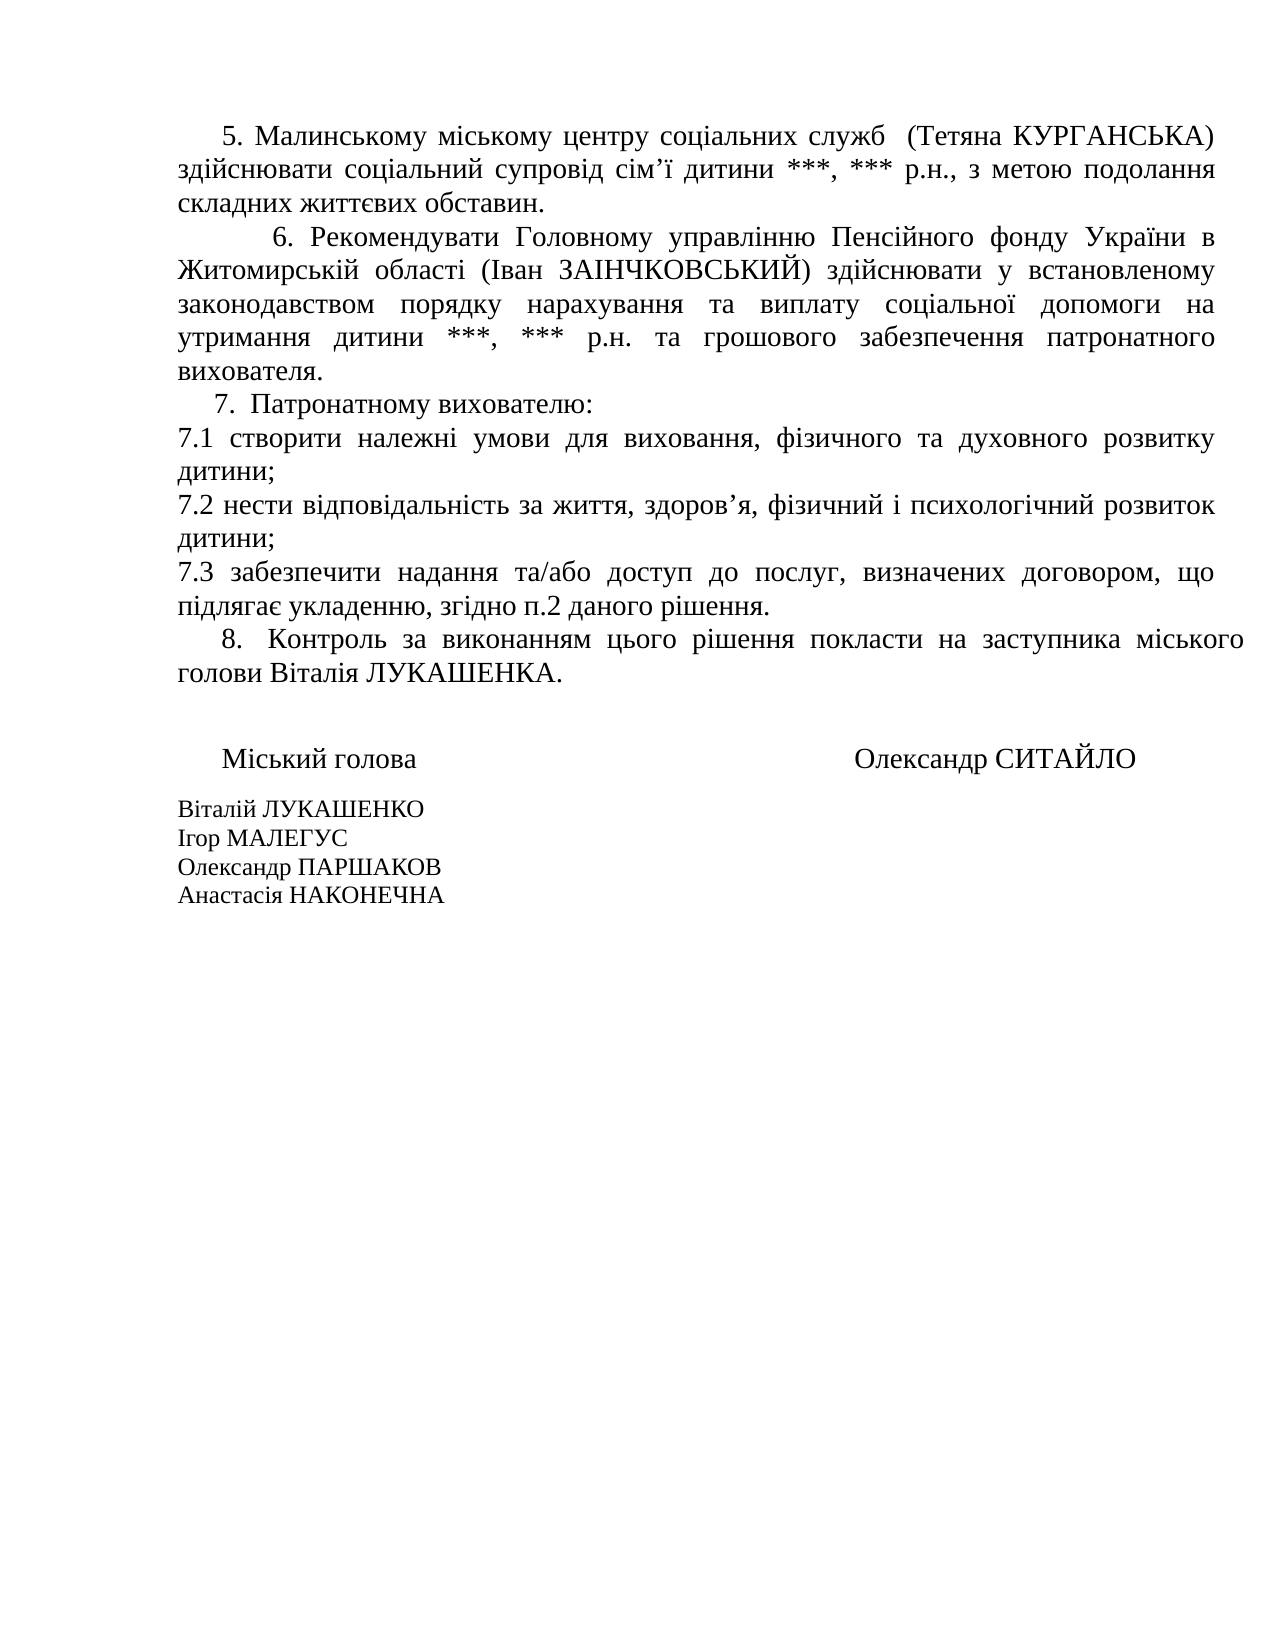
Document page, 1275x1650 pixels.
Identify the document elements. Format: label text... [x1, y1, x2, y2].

text 6. Рекомендувати Головному управлінню Пенсійного фонду України в Житомирській області (Іван ЗАІНЧКОВСЬКИЙ) здійснювати у встановленому законодавством порядку нарахування та виплату соціальної допомоги на утримання дитини ***, *** р.н. та грошового забезпечення патронатного вихователя. [177, 219, 1216, 386]
text 7. Патронатному вихователю: [177, 386, 1216, 420]
text Міський голова Олександр СИТАЙЛО [177, 742, 1216, 775]
text Ігор МАЛЕГУС [177, 823, 1216, 852]
text Олександр ПАРШАКОВ [177, 852, 1216, 881]
text 7.2 нести відповідальність за життя, здоров’я, фізичний і психологічний розвиток дитини; [177, 487, 1216, 554]
text 7.3 забезпечити надання та/або доступ до послуг, визначених договором, що підлягає укладенню, згідно п.2 даного рішення. [177, 554, 1216, 621]
list Контроль за виконанням цього рішення покласти на заступника міського голови Віталія ЛУКАШЕНКА. [177, 621, 1246, 688]
text 5. Малинському міському центру соціальних служб (Тетяна КУРГАНСЬКА) здійснювати соціальний супровід сім’ї дитини ***, *** р.н., з метою подолання складних життєвих обставин. [177, 118, 1216, 219]
text Анастасія НАКОНЕЧНА [177, 881, 1216, 909]
text 7.1 створити належні умови для виховання, фізичного та духовного розвитку дитини; [177, 420, 1216, 487]
text Віталій ЛУКАШЕНКО [177, 794, 1216, 823]
